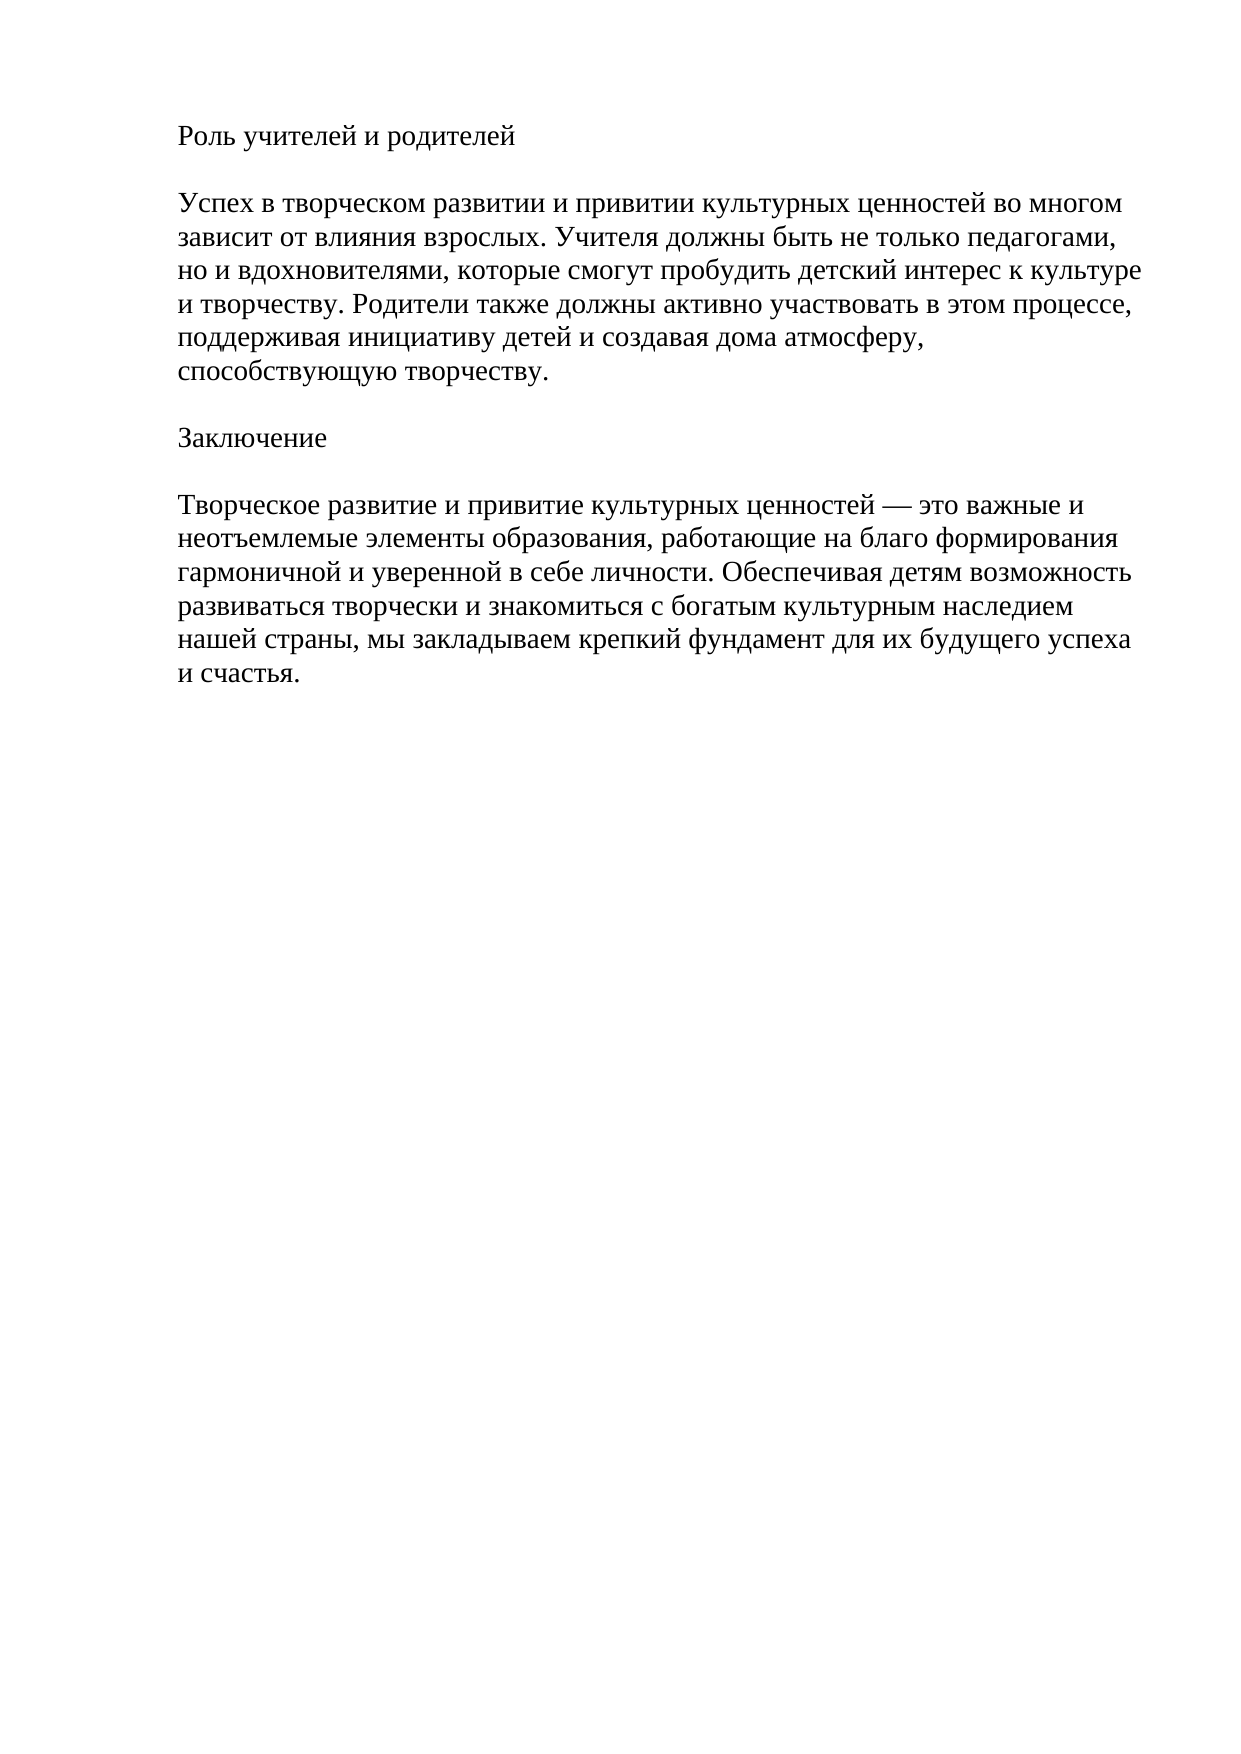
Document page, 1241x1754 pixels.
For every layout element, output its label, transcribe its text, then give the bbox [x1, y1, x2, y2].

text Заключение [177, 420, 1152, 453]
text Роль учителей и родителей [177, 118, 1152, 152]
text Успех в творческом развитии и привитии культурных ценностей во многом зависит от влияния взрослых. Учителя должны быть не только педагогами, но и вдохновителями, которые смогут пробудить детский интерес к культуре и творчеству. Родители также должны активно участвовать в этом процессе, поддерживая инициативу детей и создавая дома атмосферу, способствующую творчеству. [177, 185, 1152, 386]
text Творческое развитие и привитие культурных ценностей — это важные и неотъемлемые элементы образования, работающие на благо формирования гармоничной и уверенной в себе личности. Обеспечивая детям возможность развиваться творчески и знакомиться с богатым культурным наследием нашей страны, мы закладываем крепкий фундамент для их будущего успеха и счастья. [177, 487, 1152, 688]
